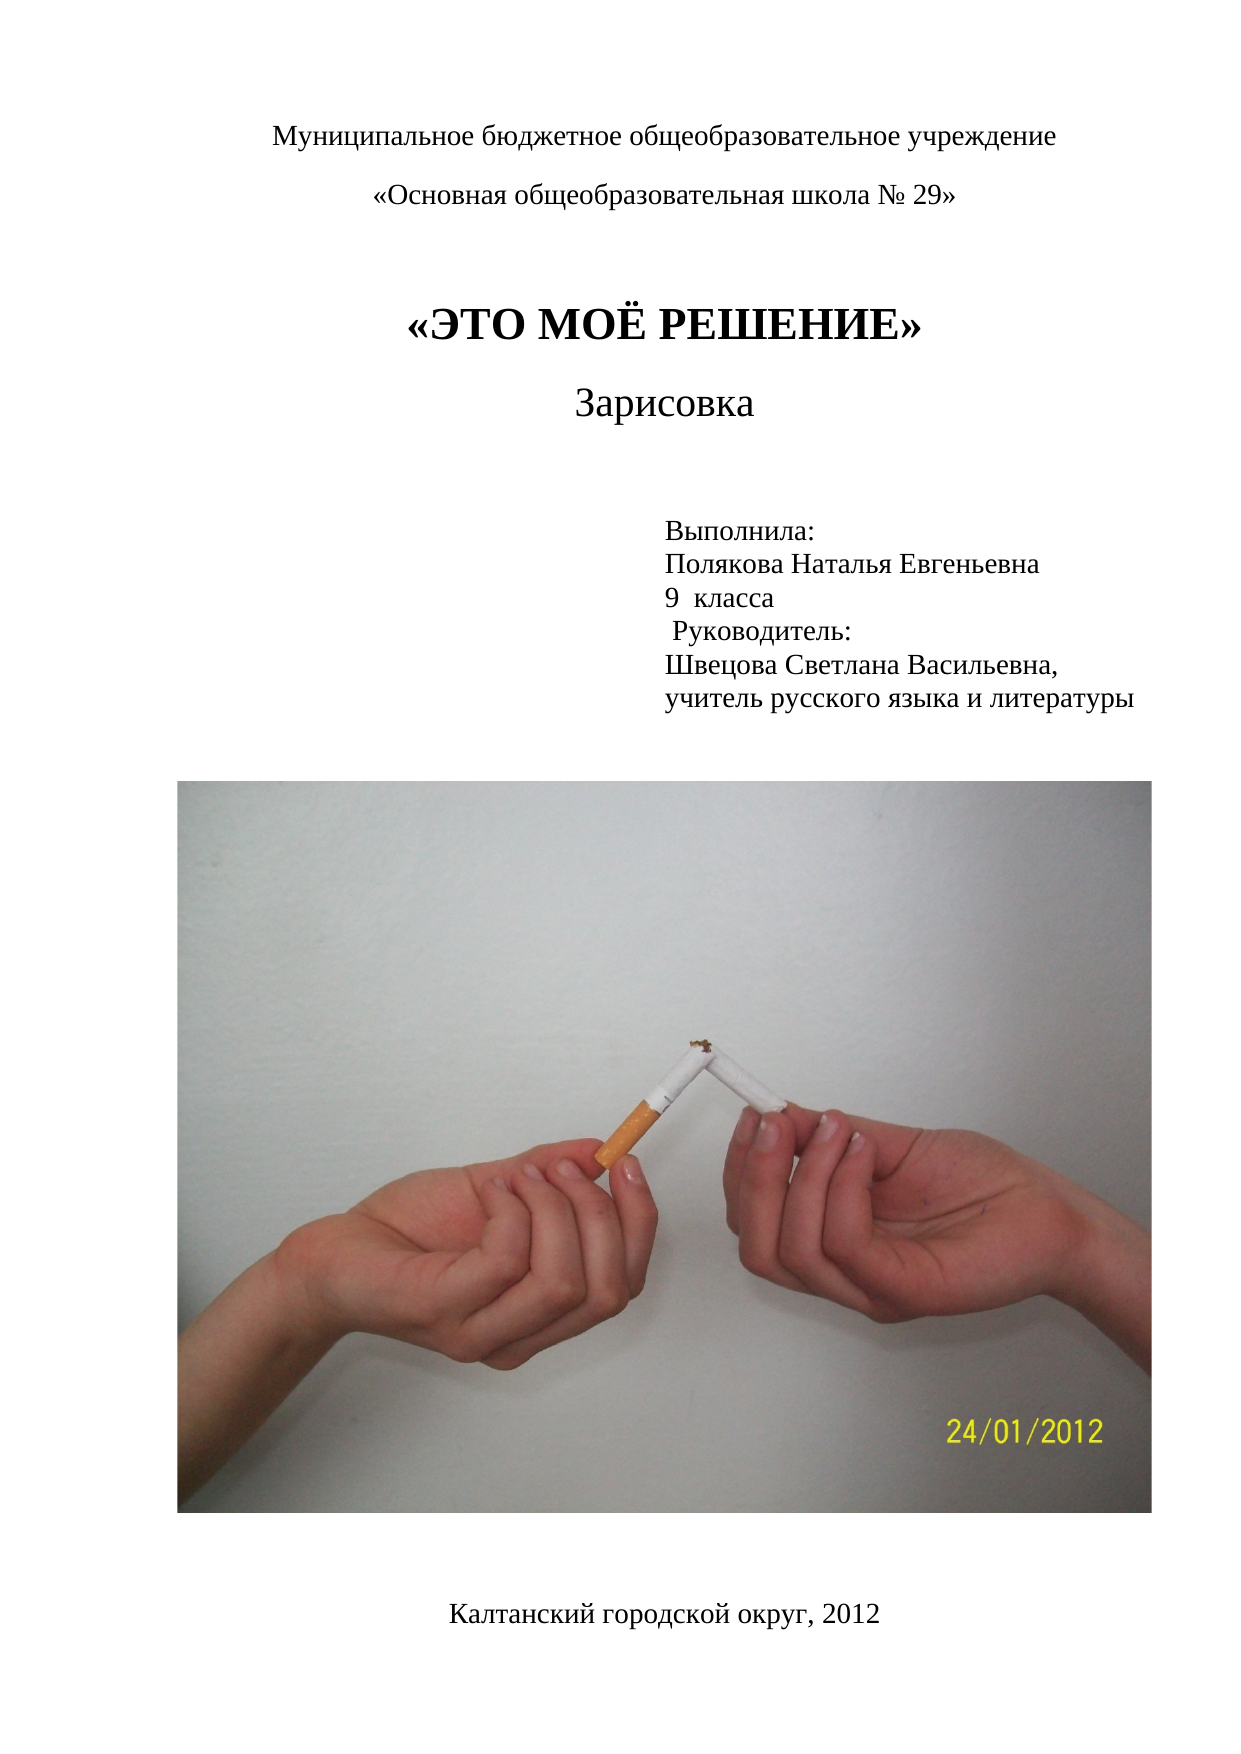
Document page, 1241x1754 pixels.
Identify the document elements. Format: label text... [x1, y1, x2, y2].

text Выполнила: [502, 513, 1152, 546]
text Полякова Наталья Евгеньевна [502, 546, 1152, 580]
text Швецова Светлана Васильевна, [502, 647, 1152, 681]
text «ЭТО МОЁ РЕШЕНИЕ» [177, 296, 1152, 349]
text Калтанский городской округ, 2012 [177, 1597, 1152, 1630]
text Зарисовка [177, 378, 1152, 426]
text 9 класса [502, 580, 1152, 613]
text Муниципальное бюджетное общеобразовательное учреждение [177, 118, 1152, 152]
picture [177, 781, 1152, 1513]
text Руководитель: [502, 613, 1152, 647]
text «Основная общеобразовательная школа № 29» [177, 177, 1152, 211]
text учитель русского языка и литературы [502, 681, 1152, 714]
